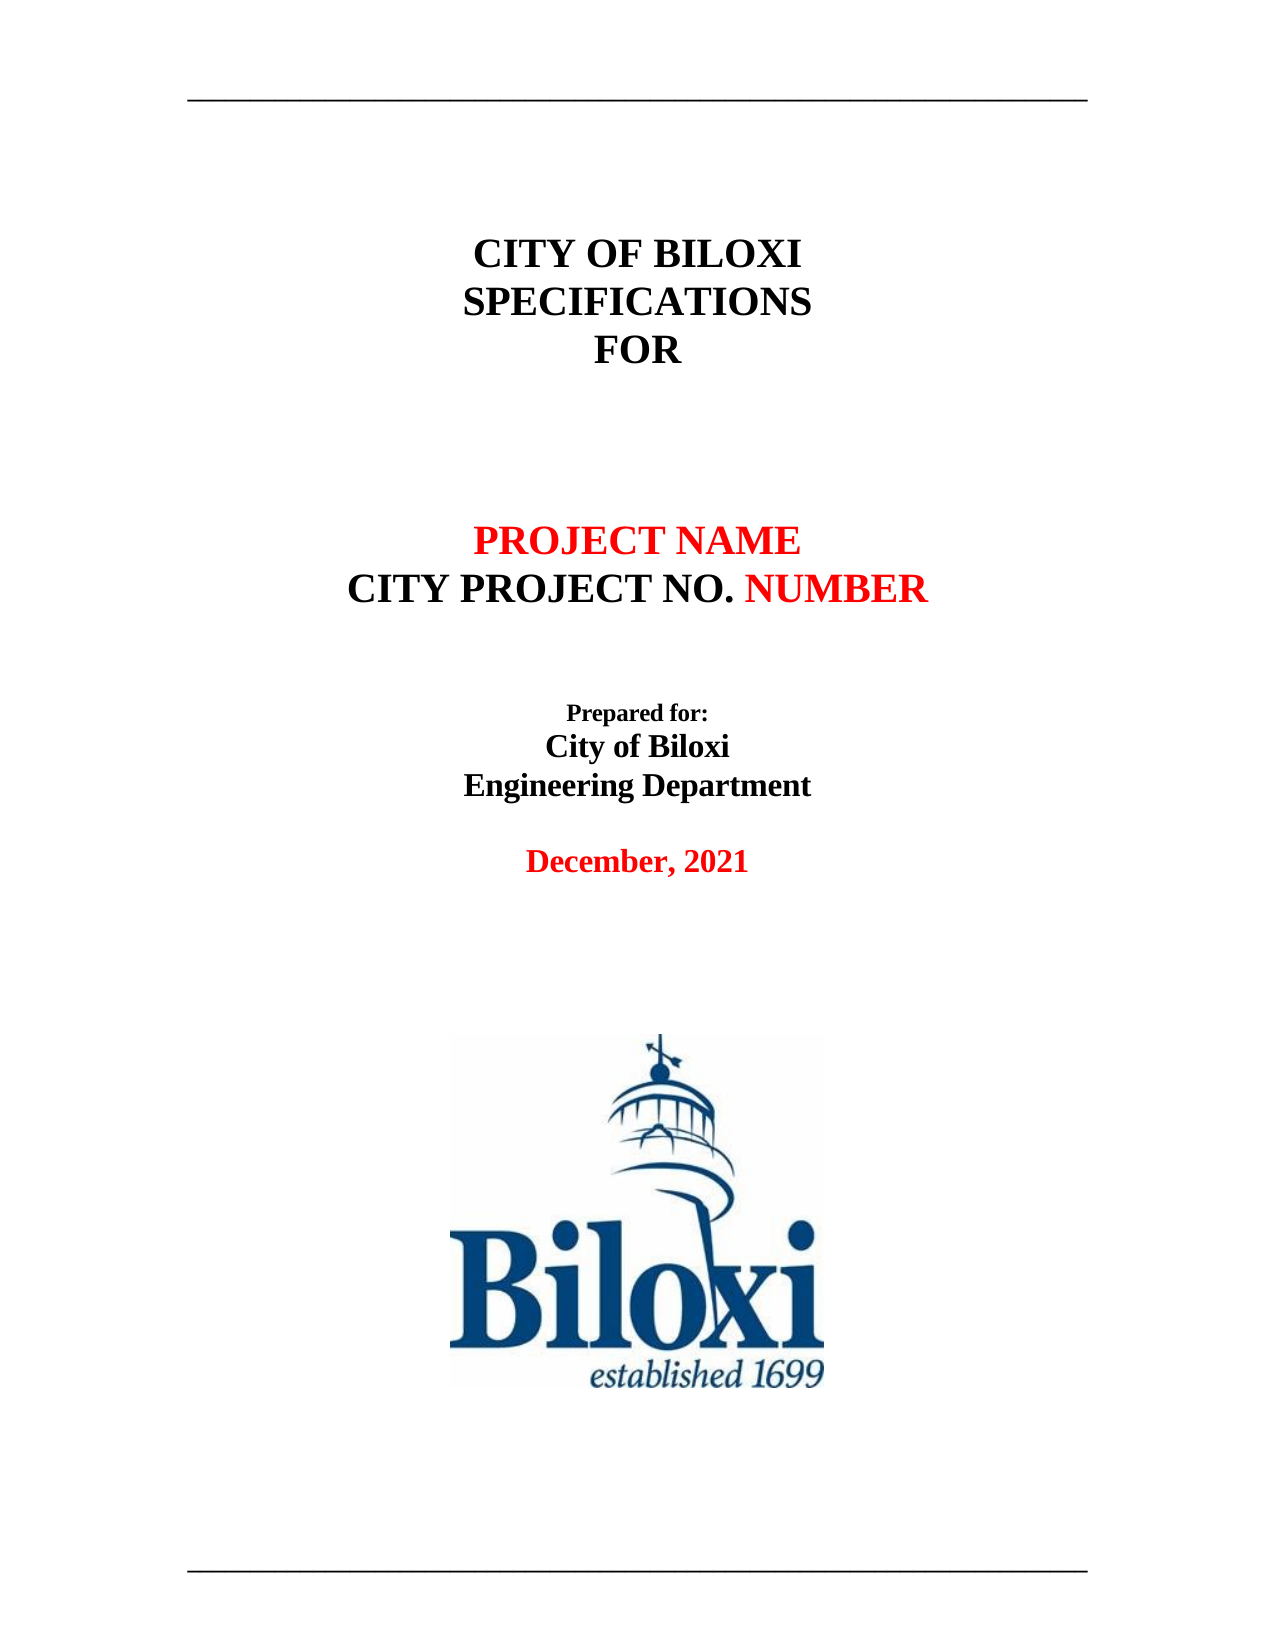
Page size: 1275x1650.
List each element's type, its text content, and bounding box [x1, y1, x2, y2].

text Prepared for: [187, 698, 1087, 727]
subtitle PROJECT NAME [187, 516, 1087, 564]
text SPECIFICATIONS [187, 276, 1087, 324]
picture [450, 1034, 824, 1388]
subtitle City of [187, 727, 1087, 765]
text December, 2021 [187, 842, 1087, 880]
text Engineering Department [187, 765, 1087, 803]
text CITY OF [187, 228, 1087, 276]
text FOR [187, 324, 1087, 372]
text CITY PROJECT NO. NUMBER [187, 564, 1087, 612]
